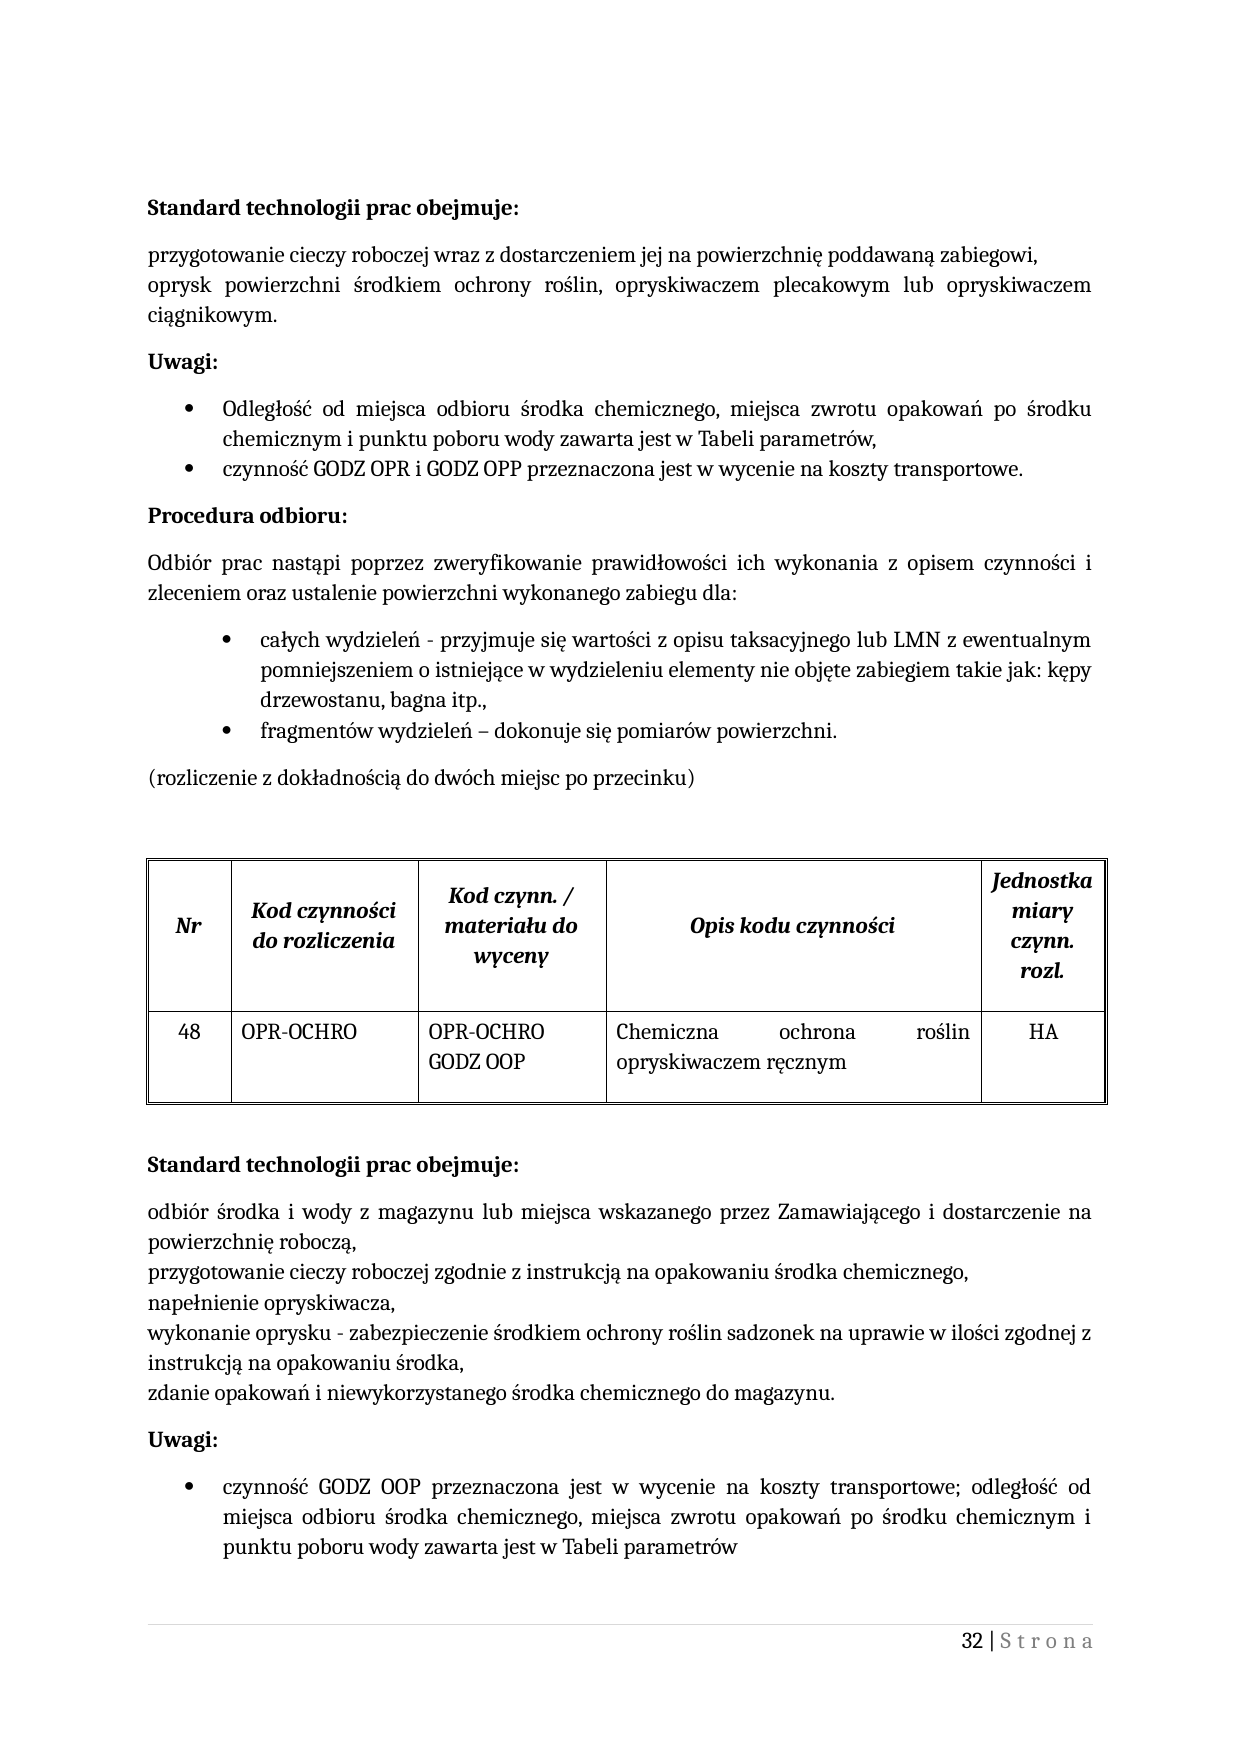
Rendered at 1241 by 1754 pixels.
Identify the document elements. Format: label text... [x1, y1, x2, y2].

list odbiór środka i wody z magazynu lub miejsca wskazanego przez Zamawiającego i dostarczenie na powierzchnię roboczą, [148, 1199, 1093, 1255]
text Uwagi: [148, 1427, 1093, 1453]
text Standard technologii prac obejmuje: [148, 194, 1093, 221]
table_header Kod czynn. / materiału do wyceny [419, 861, 606, 1011]
list zdanie opakowań i niewykorzystanego środka chemicznego do magazynu. [148, 1380, 1093, 1406]
list czynność GODZ OPR i GODZ OPP przeznaczona jest w wycenie na koszty transportowe. [185, 456, 1093, 482]
text Uwagi: [148, 349, 1093, 375]
table_cell 48 [149, 1012, 231, 1102]
table_cell OPR-OCHRO [232, 1012, 418, 1102]
list przygotowanie cieczy roboczej zgodnie z instrukcją na opakowaniu środka chemicznego, [148, 1259, 1093, 1285]
table_header Nr [149, 861, 231, 1011]
list Odległość od miejsca odbioru środka chemicznego, miejsca zwrotu opakowań po środku chemicznym i punktu poboru wody zawarta jest w Tabeli parametrów, [185, 396, 1093, 452]
list napełnienie opryskiwacza, [148, 1289, 1093, 1316]
table_cell HA [982, 1012, 1104, 1102]
table_header Jednostka miary czynn. rozl. [982, 861, 1104, 1011]
text Procedura odbioru: [148, 503, 1093, 529]
list całych wydzieleń - przyjmuje się wartości z opisu taksacyjnego lub LMN z ewentualnym pomniejszeniem o istniejące w wydzieleniu elementy nie objęte zabiegiem takie jak: kępy drzewostanu, bagna itp., [223, 627, 1093, 713]
list wykonanie oprysku - zabezpieczenie środkiem ochrony roślin sadzonek na uprawie w ilości zgodnej z instrukcją na opakowaniu środka, [148, 1319, 1093, 1376]
list czynność GODZ OOP przeznaczona jest w wycenie na koszty transportowe; odległość od miejsca odbioru środka chemicznego, miejsca zwrotu opakowań po środku chemicznym i punktu poboru wody zawarta jest w Tabeli parametrów [185, 1474, 1093, 1560]
list fragmentów wydzieleń – dokonuje się pomiarów powierzchni. [223, 717, 1093, 744]
table_cell OPR-OCHRO GODZ OOP [419, 1012, 606, 1102]
table_header Kod czynności do rozliczenia [232, 861, 418, 1011]
list przygotowanie cieczy roboczej wraz z dostarczeniem jej na powierzchnię poddawaną zabiegowi, [148, 241, 1093, 268]
table_cell Chemiczna ochrona roślin opryskiwaczem ręcznym [607, 1012, 981, 1102]
text Standard technologii prac obejmuje: [148, 1152, 1093, 1178]
list oprysk powierzchni środkiem ochrony roślin, opryskiwaczem plecakowym lub opryskiwaczem ciągnikowym. [148, 272, 1093, 328]
text Odbiór prac nastąpi poprzez zweryfikowanie prawidłowości ich wykonania z opisem czynności i zleceniem oraz ustalenie powierzchni wykonanego zabiegu dla: [148, 550, 1093, 606]
table_header Opis kodu czynności [607, 861, 981, 1011]
text (rozliczenie z dokładnością do dwóch miejsc po przecinku) [148, 764, 1093, 791]
